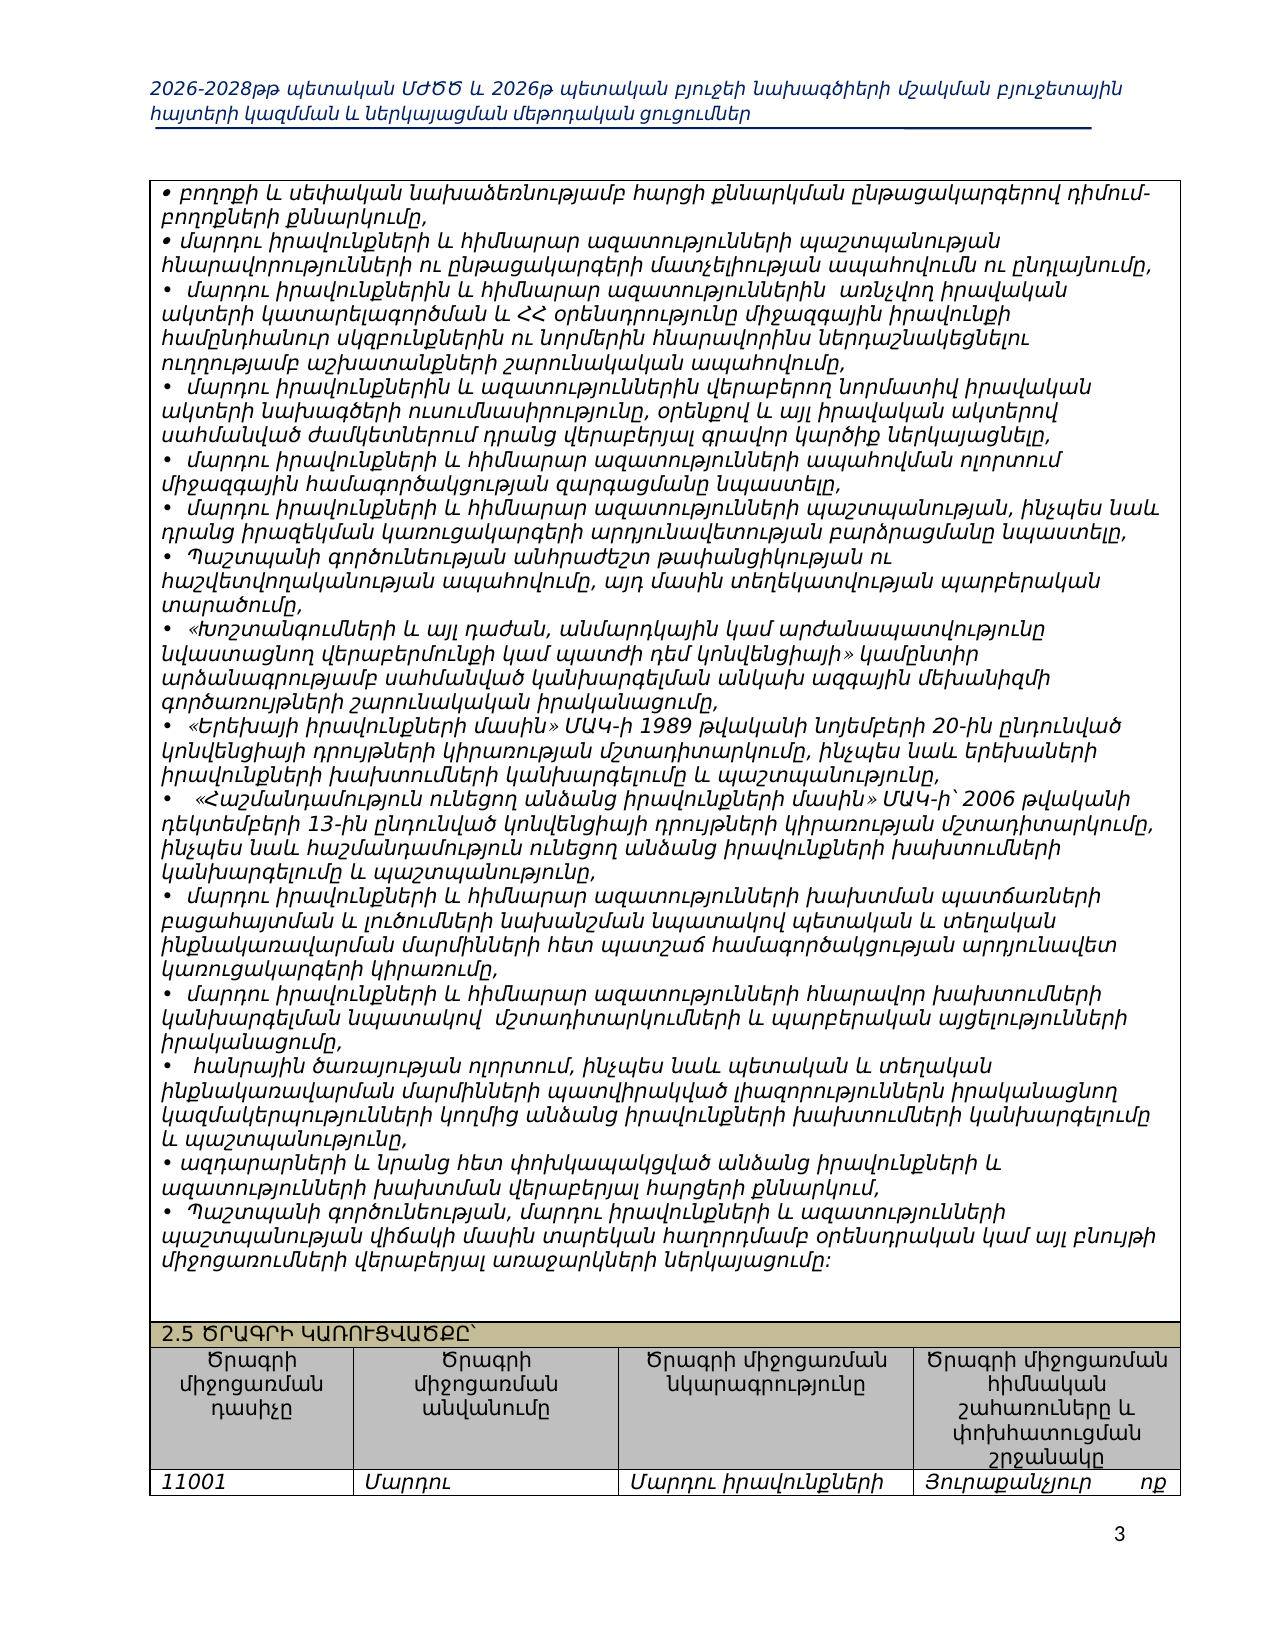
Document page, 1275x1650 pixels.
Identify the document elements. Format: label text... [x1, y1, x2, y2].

table_cell Ծրագրի միջոցառման անվանումը [354, 1348, 618, 1469]
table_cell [151, 181, 1180, 1321]
table_cell 2.5 ԾՐԱԳՐԻ ԿԱՌՈՒՑՎԱԾՔԸ՝ [151, 1323, 1180, 1347]
table_cell Ծրագրի միջոցառման նկարագրությունը [619, 1348, 913, 1469]
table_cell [354, 1470, 618, 1495]
table_cell Ծրագրի միջոցառման դասիչը [151, 1348, 353, 1469]
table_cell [914, 1470, 1180, 1495]
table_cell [619, 1470, 913, 1495]
table_cell 11001 [151, 1470, 353, 1495]
table_cell Ծրագրի միջոցառման հիմնական շահառուները և փոխհատուցման շրջանակը [914, 1348, 1180, 1469]
